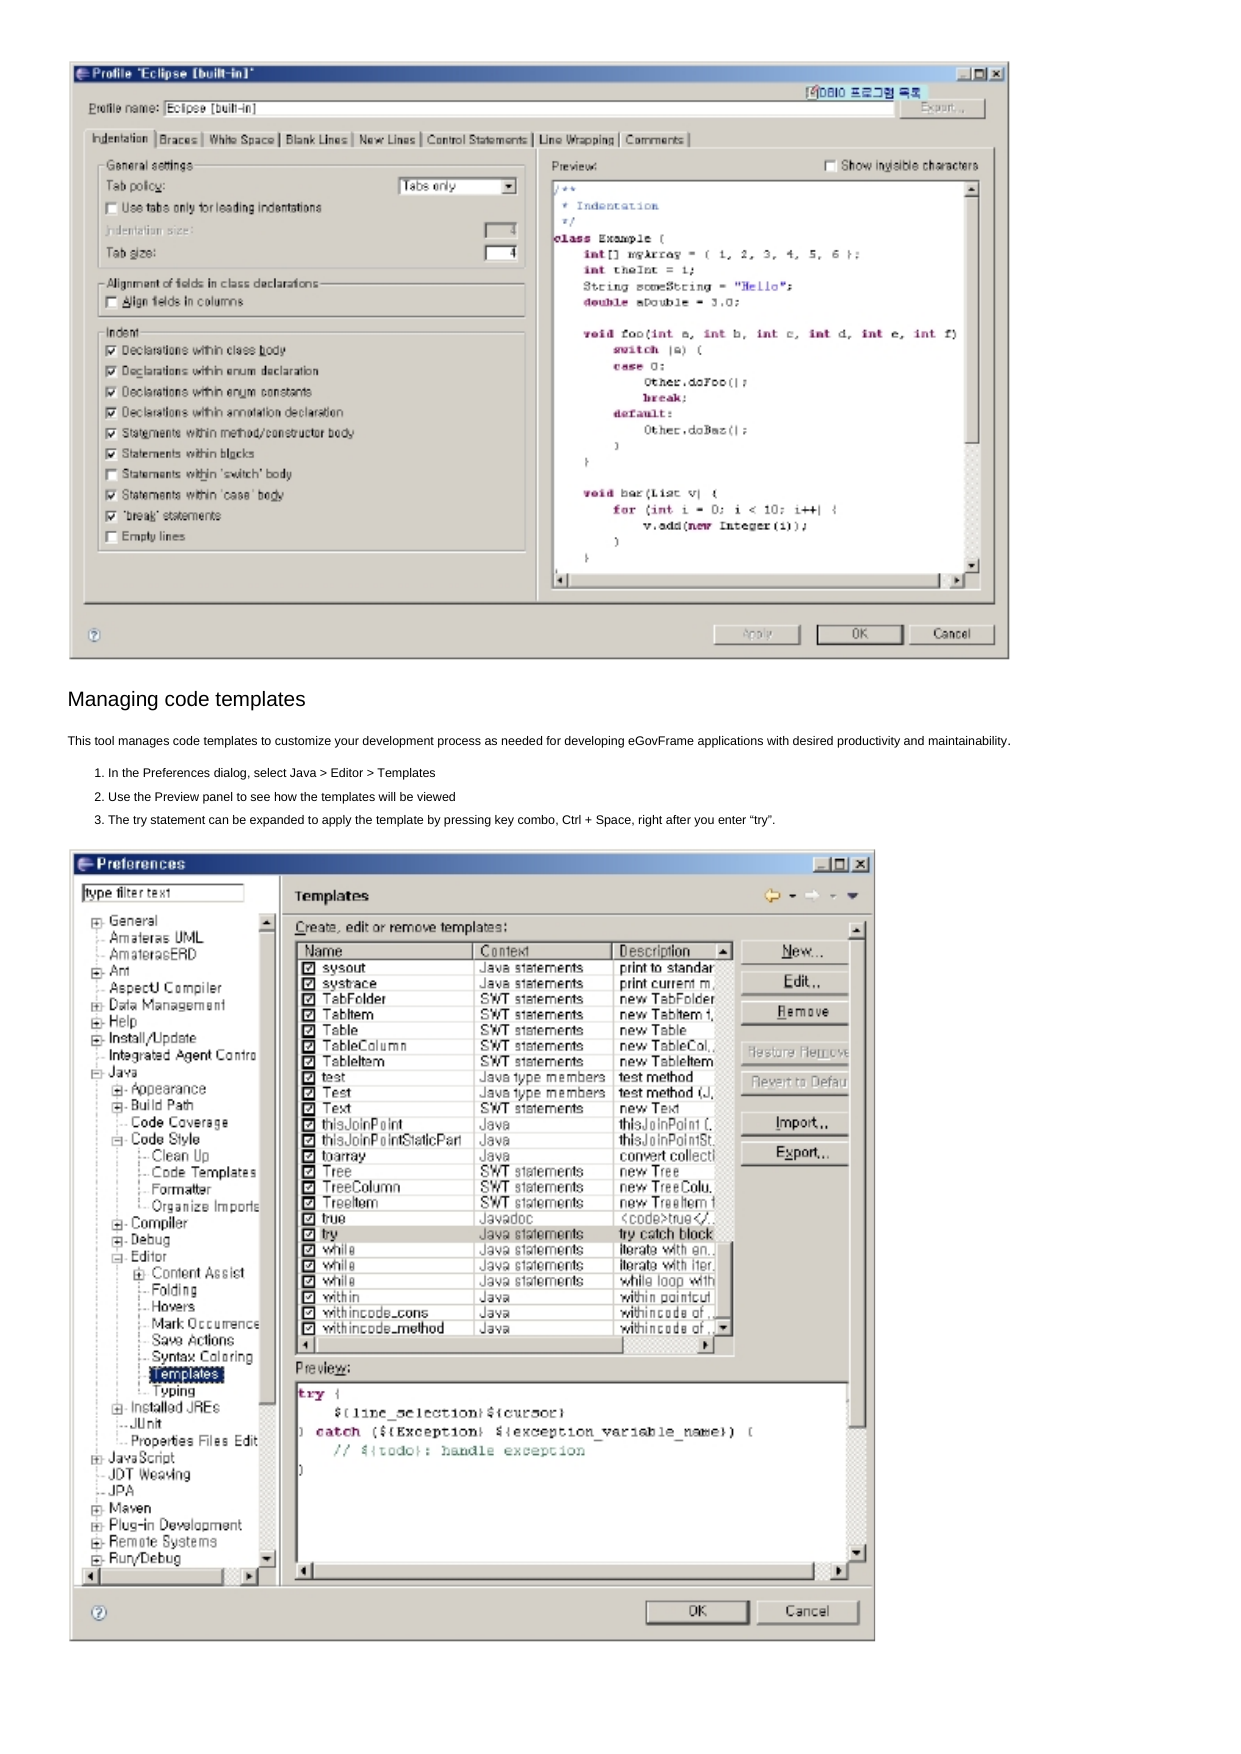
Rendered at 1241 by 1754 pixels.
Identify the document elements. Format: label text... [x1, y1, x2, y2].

text Managing code templates [67, 689, 1240, 710]
text 3. The try statement can be expanded to apply the template by pressing key combo, Ctrl + Space, right after you enter “try”. [94, 806, 1240, 828]
picture [68, 848, 876, 1643]
text This tool manages code templates to customize your development process as needed for developing eGovFrame applications with desired productivity and maintainability. [67, 732, 1240, 749]
text 1. In the Preferences dialog, select Java > Editor > Templates [94, 749, 1240, 784]
picture [68, 61, 1011, 661]
text 2. Use the Preview panel to see how the templates will be viewed [94, 784, 1240, 806]
